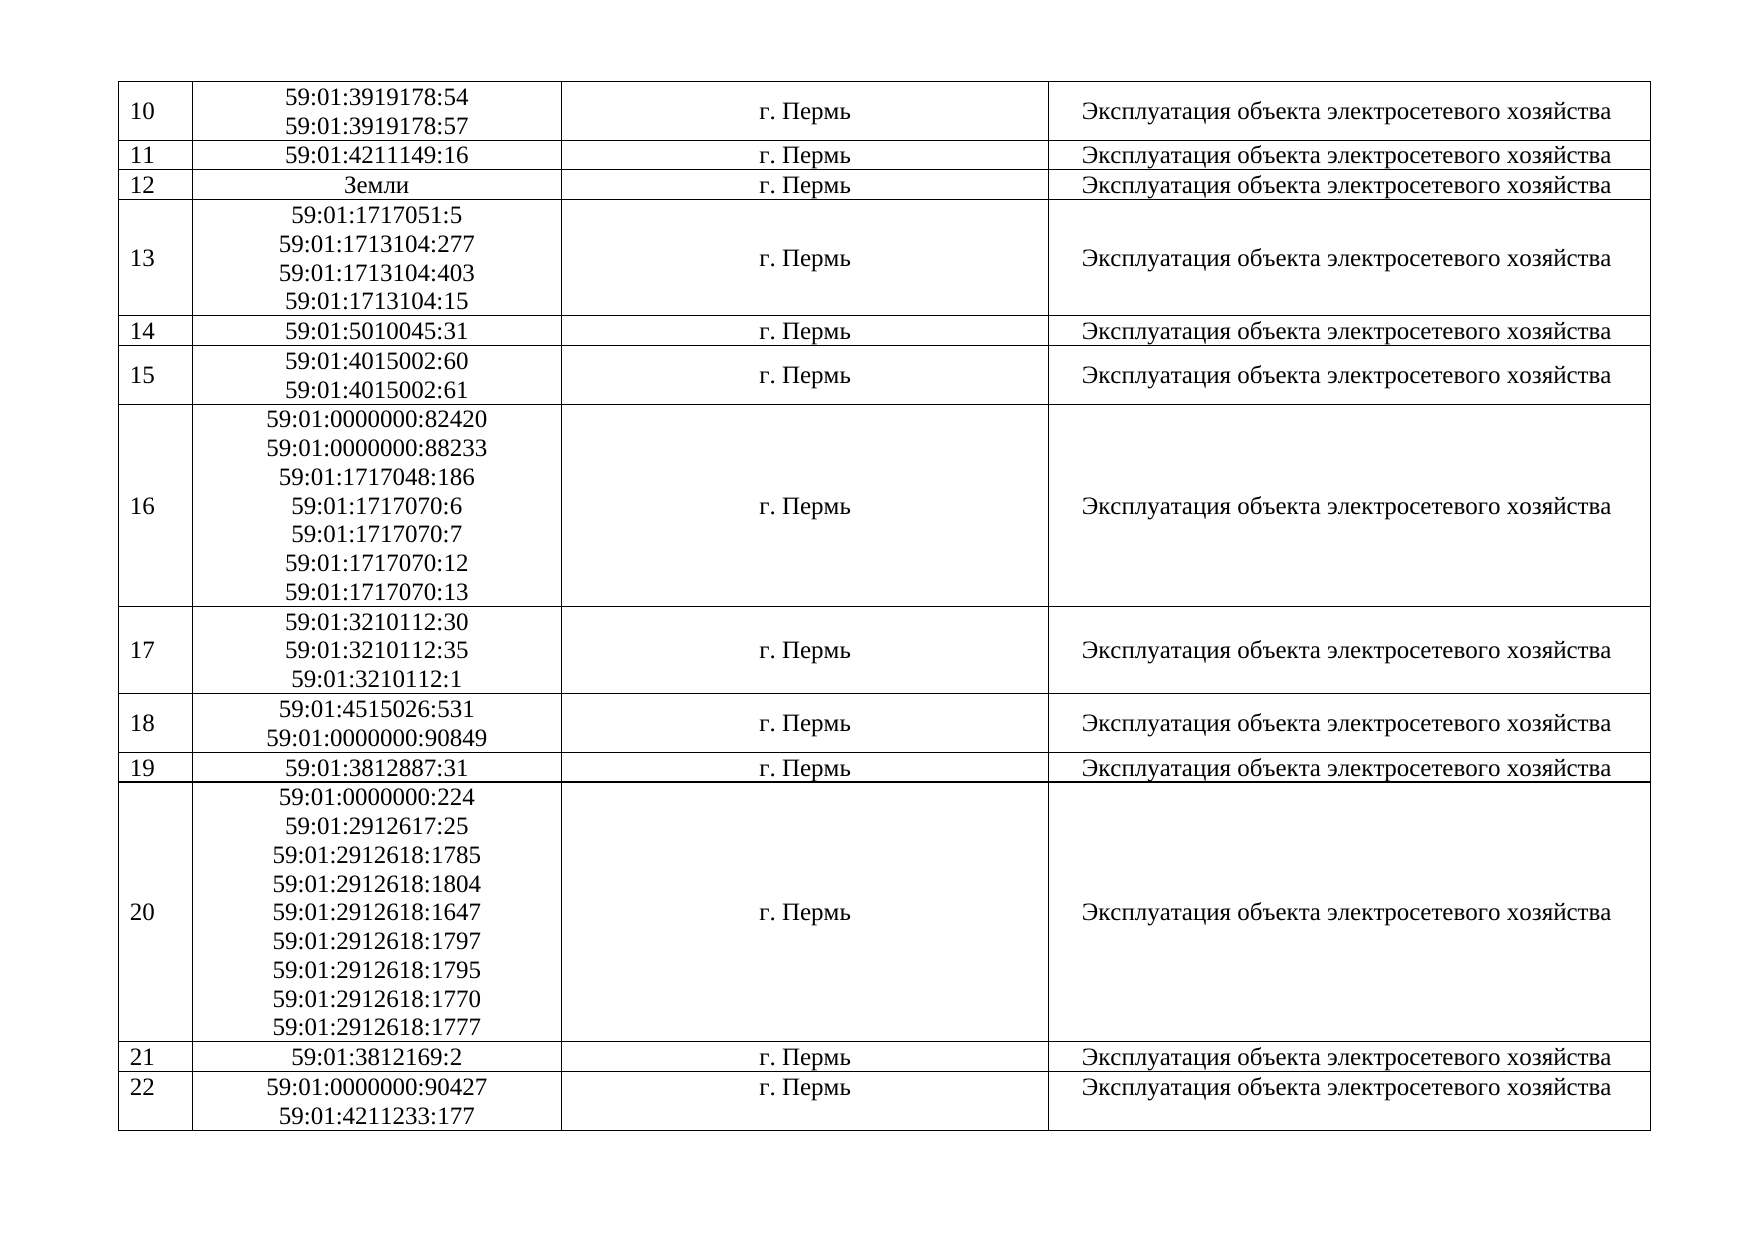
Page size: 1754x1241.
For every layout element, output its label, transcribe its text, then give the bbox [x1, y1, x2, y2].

table_cell г. Пермь [562, 200, 1048, 315]
table_cell г. Пермь [562, 141, 1048, 169]
table_cell [119, 607, 192, 693]
table_cell [119, 200, 192, 315]
table_cell 59:01:3210112:30 59:01:3210112:35 59:01:3210112:1 [193, 607, 561, 693]
table_cell [119, 170, 192, 199]
table_cell 59:01:4015002:60 59:01:4015002:61 [193, 346, 561, 403]
table_cell [119, 141, 192, 169]
table_cell [119, 753, 192, 781]
table_cell 59:01:4515026:531 59:01:0000000:90849 [193, 694, 561, 752]
table_cell Эксплуатация объекта электросетевого хозяйства [1049, 783, 1650, 1041]
table_cell г. Пермь [562, 170, 1048, 199]
table_cell г. Пермь [562, 346, 1048, 403]
table_cell Эксплуатация объекта электросетевого хозяйства [1049, 694, 1650, 752]
table_cell Земли [193, 170, 561, 199]
table_cell 59:01:1717051:5 59:01:1713104:277 59:01:1713104:403 59:01:1713104:15 [193, 200, 561, 315]
table_cell [119, 346, 192, 403]
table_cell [1049, 82, 1650, 139]
table_cell Эксплуатация объекта электросетевого хозяйства [1049, 170, 1650, 199]
table_cell 59:01:5010045:31 [193, 316, 561, 345]
table_cell Эксплуатация объекта электросетевого хозяйства [1049, 200, 1650, 315]
table_cell [119, 316, 192, 345]
table_cell Эксплуатация объекта электросетевого хозяйства [1049, 405, 1650, 606]
table_cell [119, 405, 192, 606]
table_cell 59:01:4211149:16 [193, 141, 561, 169]
table_cell [119, 1072, 192, 1129]
table_cell г. Пермь [562, 1072, 1048, 1129]
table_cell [193, 1072, 561, 1129]
table_cell Эксплуатация объекта электросетевого хозяйства [1049, 1042, 1650, 1071]
table_cell г. Пермь [562, 405, 1048, 606]
table_cell 59:01:3919178:54 59:01:3919178:57 [193, 82, 561, 139]
table_cell г. Пермь [562, 82, 1048, 139]
table_cell [119, 783, 192, 1041]
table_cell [1049, 141, 1650, 169]
table_cell Эксплуатация объекта электросетевого хозяйства [1049, 753, 1650, 781]
table_cell [119, 694, 192, 752]
table_cell г. Пермь [562, 694, 1048, 752]
table_cell Эксплуатация объекта электросетевого хозяйства [1049, 607, 1650, 693]
table_cell Эксплуатация объекта электросетевого хозяйства [1049, 346, 1650, 403]
table_cell [119, 1042, 192, 1071]
table_cell г. Пермь [562, 607, 1048, 693]
table_cell 59:01:3812169:2 [193, 1042, 561, 1071]
table_cell 59:01:0000000:224 59:01:2912617:25 59:01:2912618:1785 59:01:2912618:1804 59:01:2912618:1647 59:01:2912618:1797 59:01:2912618:1795 59:01:2912618:1770 59:01:2912618:1777 [193, 783, 561, 1041]
table_cell г. Пермь [562, 783, 1048, 1041]
table_cell г. Пермь [562, 316, 1048, 345]
table_cell г. Пермь [562, 1042, 1048, 1071]
table_cell 59:01:0000000:82420 59:01:0000000:88233 59:01:1717048:186 59:01:1717070:6 59:01:1717070:7 59:01:1717070:12 59:01:1717070:13 [193, 405, 561, 606]
table_cell г. Пермь [562, 753, 1048, 781]
table_cell 59:01:3812887:31 [193, 753, 561, 781]
table_cell Эксплуатация объекта электросетевого хозяйства [1049, 316, 1650, 345]
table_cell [1049, 1072, 1650, 1129]
table_cell [119, 82, 192, 139]
